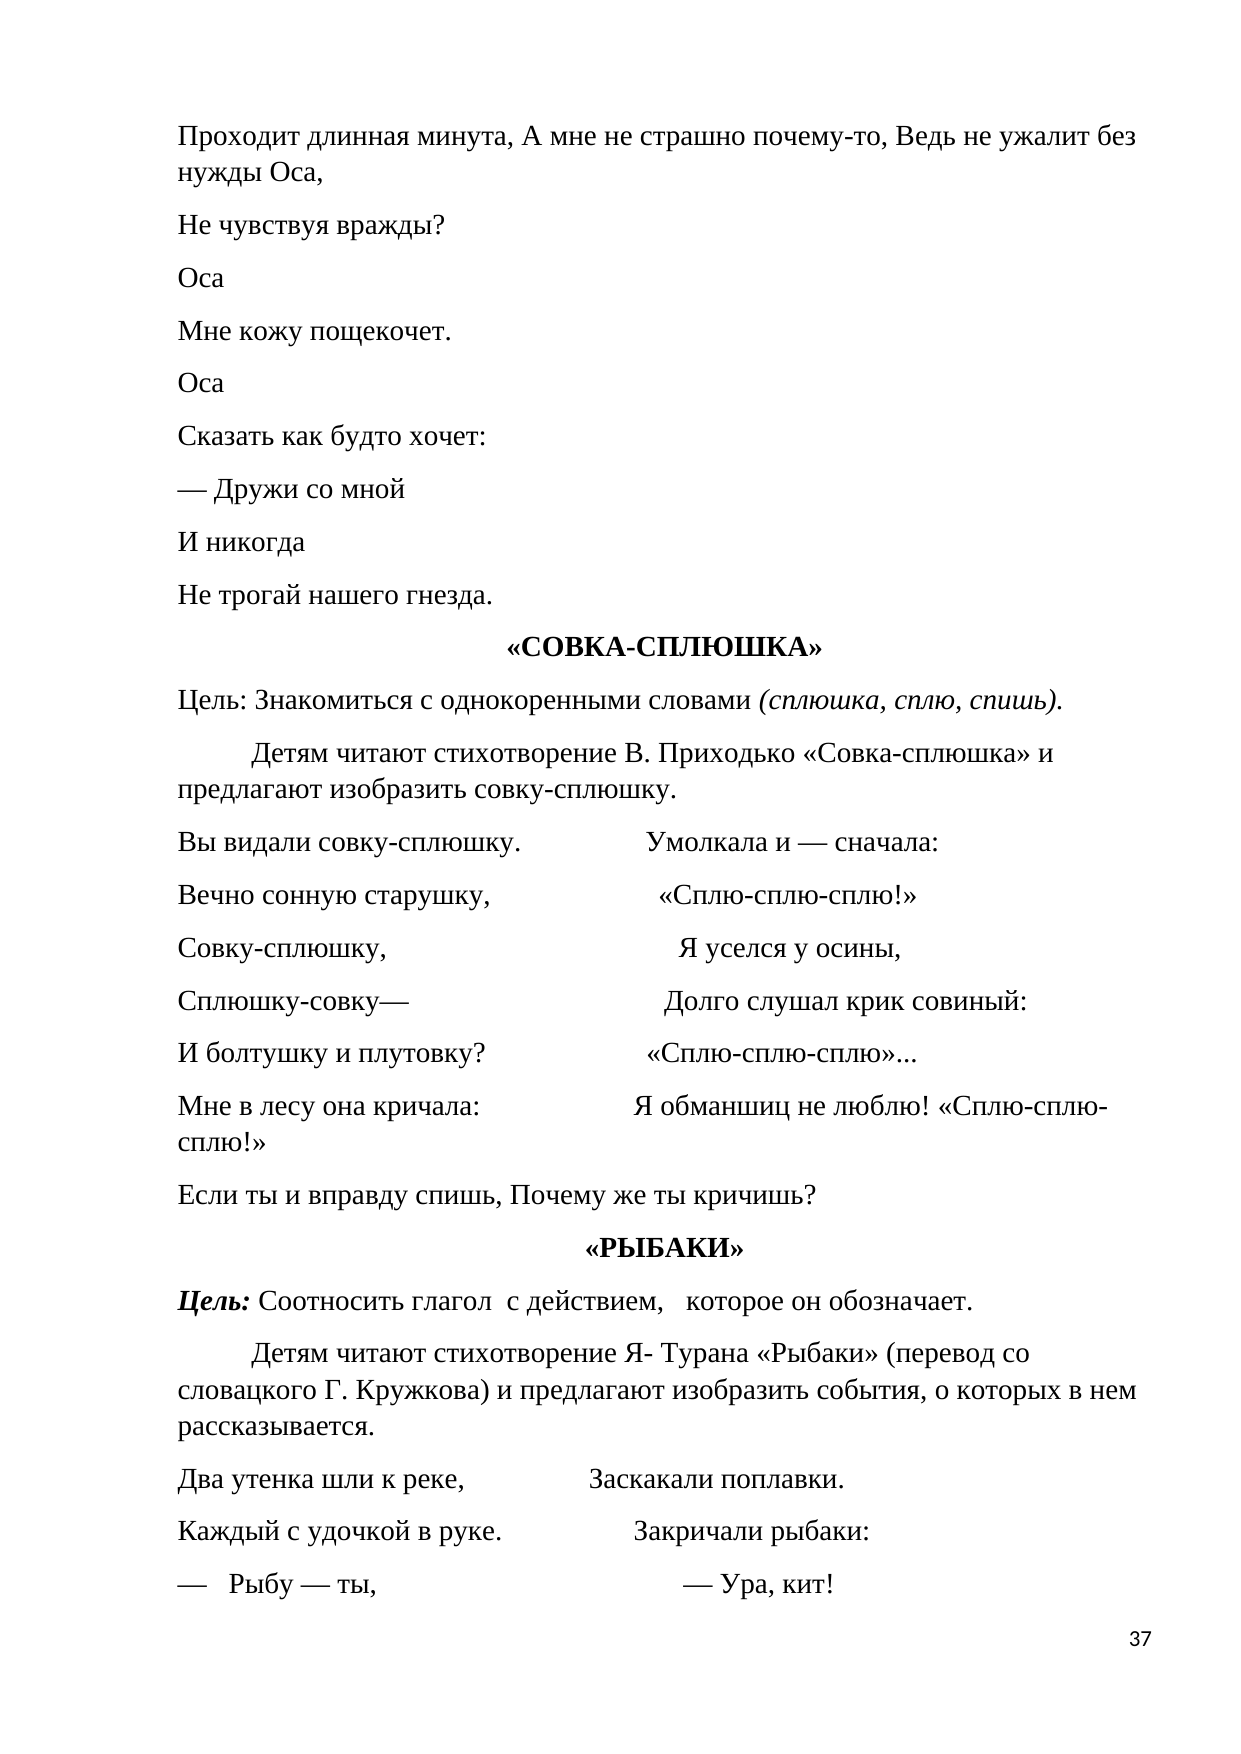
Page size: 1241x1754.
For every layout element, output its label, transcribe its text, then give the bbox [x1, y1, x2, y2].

text «СОВКА-СПЛЮШКА» [177, 629, 1152, 663]
text Каждый с удочкой в руке. Закричали рыбаки: [177, 1513, 1152, 1547]
text Цель: Соотносить глагол с действием, которое он обозначает. [177, 1283, 1152, 1316]
text Вечно сонную старушку, «Сплю-сплю-сплю!» [177, 877, 1152, 911]
text Детям читают стихотворение В. Приходько «Совка-сплюшка» и предлагают изобразить совку-сплюшку. [177, 735, 1152, 805]
text Детям читают стихотворение Я- Турана «Рыбаки» (перевод со словацкого Г. Кружкова) и предлагают изобразить события, о которых в нем рассказывается. [177, 1336, 1152, 1441]
text Оса [177, 260, 1152, 293]
text Мне кожу пощекочет. [177, 313, 1152, 346]
text Не чувствуя вражды? [177, 207, 1152, 241]
text Не трогай нашего гнезда. [177, 577, 1152, 610]
text Сплюшку-совку— Долго слушал крик совиный: [177, 983, 1152, 1016]
text Мне в лесу она кричала: Я обманшиц не люблю! «Сплю-сплю-сплю!» [177, 1088, 1152, 1158]
text — Рыбу — ты, — Ура, кит! [177, 1566, 1152, 1600]
text — Дружи со мной [177, 471, 1152, 505]
text «РЫБАКИ» [177, 1230, 1152, 1263]
text Совку-сплюшку, Я уселся у осины, [177, 930, 1152, 963]
text Проходит длинная минута, А мне не страшно почему-то, Ведь не ужалит без нужды Оса, [177, 118, 1152, 188]
text Вы видали совку-сплюшку. Умолкала и — сначала: [177, 824, 1152, 858]
text И никогда [177, 524, 1152, 557]
text Цель: Знакомиться с однокоренными словами (сплюшка, сплю, спишь). [177, 682, 1152, 716]
text Оса [177, 366, 1152, 399]
text И болтушку и плутовку? «Сплю-сплю-сплю»... [177, 1035, 1152, 1069]
text Если ты и вправду спишь, Почему же ты кричишь? [177, 1177, 1152, 1211]
text Два утенка шли к реке, Заскакали поплавки. [177, 1461, 1152, 1494]
text Сказать как будто хочет: [177, 418, 1152, 452]
